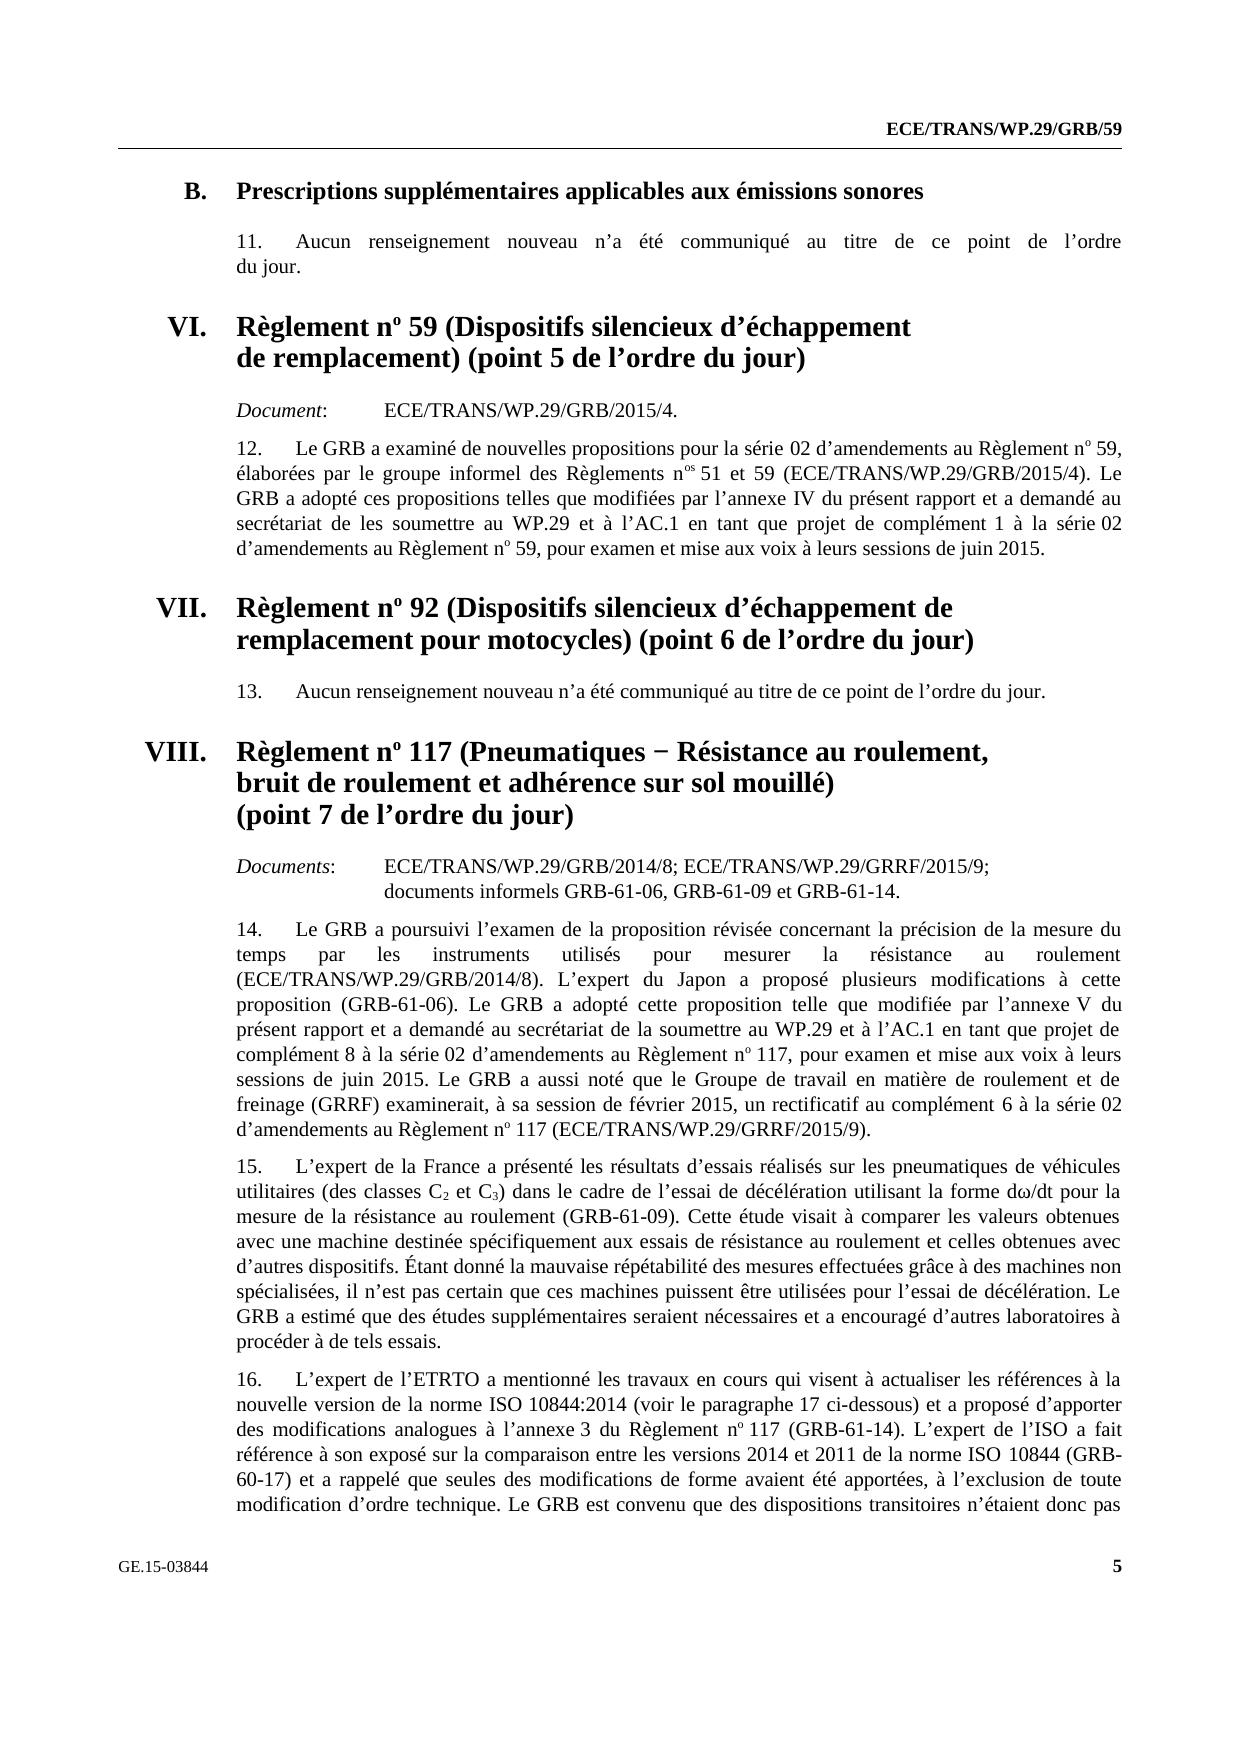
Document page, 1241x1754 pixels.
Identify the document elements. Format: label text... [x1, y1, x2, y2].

text B. Prescriptions supplémentaires applicables aux émissions sonores [118, 177, 1004, 205]
text VII. Règlement no 92 (Dispositifs silencieux d’échappement de remplacement pour motocycles) (point 6 de l’ordre du jour) [118, 593, 1004, 655]
text Aucun renseignement nouveau n’a été communiqué au titre de ce point de l’ordre du jour. [236, 228, 1122, 278]
text Aucun renseignement nouveau n’a été communiqué au titre de ce point de l’ordre du jour. [236, 678, 1122, 703]
text Le GRB a examiné de nouvelles propositions pour la série 02 d’amendements au Règlement no 59, élaborées par le groupe informel des Règlements nos 51 et 59 (ECE/TRANS/WP.29/GRB/2015/4). Le GRB a adopté ces propositions telles que modifiées par l’annexe IV du présent rapport et a demandé au secrétariat de les soumettre au WP.29 et à l’AC.1 en tant que projet de complément 1 à la série 02 d’amendements au Règlement no 59, pour examen et mise aux voix à leurs sessions de juin 2015. [236, 434, 1122, 559]
text VIII. Règlement no 117 (Pneumatiques − Résistance au roulement, bruit de roulement et adhérence sur sol mouillé) (point 7 de l’ordre du jour) [118, 737, 1004, 830]
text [236, 1366, 1122, 1516]
text L’expert de la France a présenté les résultats d’essais réalisés sur les pneumatiques de véhicules utilitaires (des classes C2 et C3) dans le cadre de l’essai de décélération utilisant la forme dω/dt pour la mesure de la résistance au roulement (GRB-61-09). Cette étude visait à comparer les valeurs obtenues avec une machine destinée spécifiquement aux essais de résistance au roulement et celles obtenues avec d’autres dispositifs. Étant donné la mauvaise répétabilité des mesures effectuées grâce à des machines non spécialisées, il n’est pas certain que ces machines puissent être utilisées pour l’essai de décélération. Le GRB a estimé que des études supplémentaires seraient nécessaires et a encouragé d’autres laboratoires à procéder à de tels essais. [236, 1153, 1122, 1353]
text Document: ECE/TRANS/WP.29/GRB/2015/4. [236, 397, 1004, 422]
text Documents: ECE/TRANS/WP.29/GRB/2014/8; ECE/TRANS/WP.29/GRRF/2015/9; documents informels GRB-61-06, GRB-61-09 et GRB-61-14. [236, 853, 1004, 903]
text VI. Règlement no 59 (Dispositifs silencieux d’échappement de remplacement) (point 5 de l’ordre du jour) [118, 312, 1004, 374]
text Le GRB a poursuivi l’examen de la proposition révisée concernant la précision de la mesure du temps par les instruments utilisés pour mesurer la résistance au roulement (ECE/TRANS/WP.29/GRB/2014/8). L’expert du Japon a proposé plusieurs modifications à cette proposition (GRB-61-06). Le GRB a adopté cette proposition telle que modifiée par l’annexe V du présent rapport et a demandé au secrétariat de la soumettre au WP.29 et à l’AC.1 en tant que projet de complément 8 à la série 02 d’amendements au Règlement no 117, pour examen et mise aux voix à leurs sessions de juin 2015. Le GRB a aussi noté que le Groupe de travail en matière de roulement et de freinage (GRRF) examinerait, à sa session de février 2015, un rectificatif au complément 6 à la série 02 d’amendements au Règlement no 117 (ECE/TRANS/WP.29/GRRF/2015/9). [236, 916, 1122, 1141]
